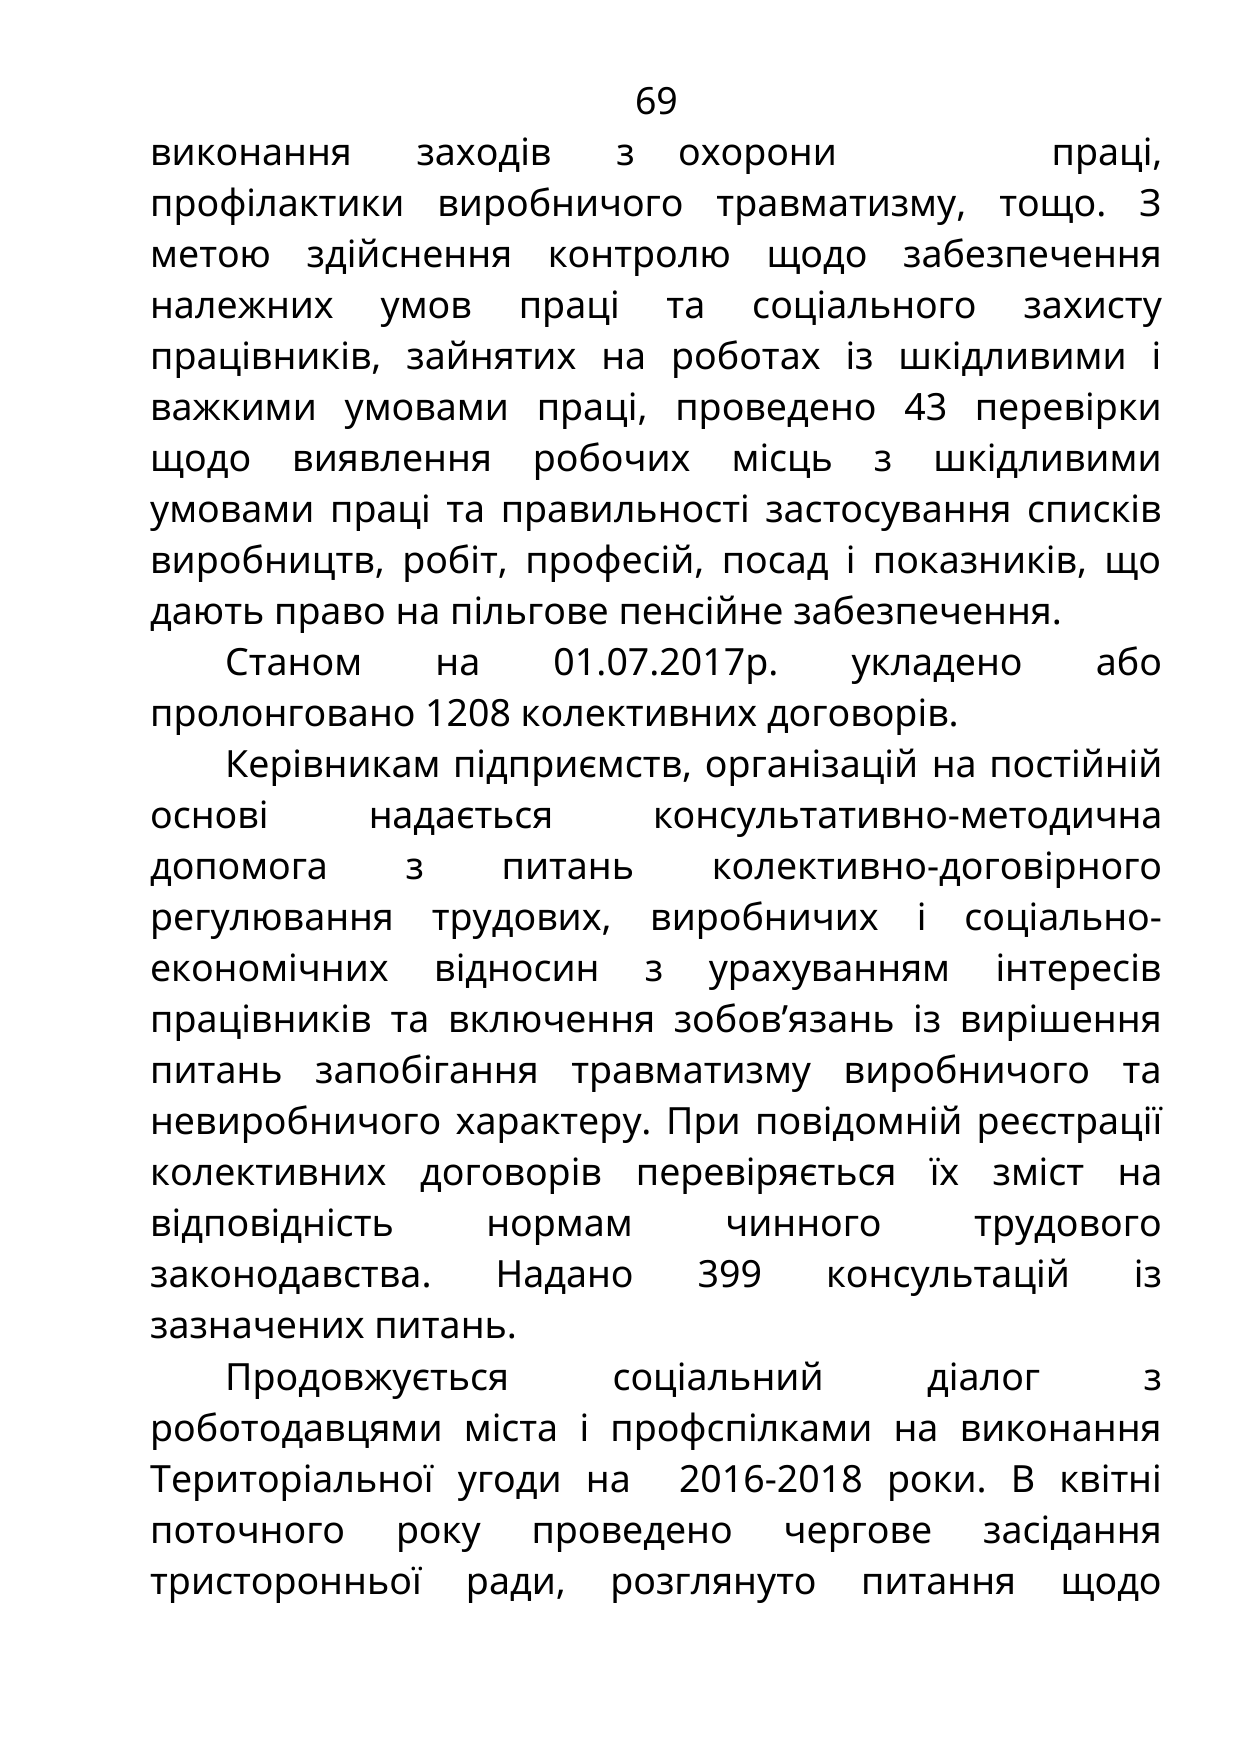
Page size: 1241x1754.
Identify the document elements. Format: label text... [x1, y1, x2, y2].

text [150, 1350, 1162, 1605]
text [150, 125, 1162, 635]
text Станом на 01.07.2017р. укладено або пролонговано 1208 колективних договорів. [150, 635, 1162, 737]
text Керівникам підприємств, організацій на постійній основі надається консультативно-методична допомога з питань колективно-договірного регулювання трудових, виробничих і соціально-економічних відносин з урахуванням інтересів працівників та включення зобов’язань із вирішення питань запобігання травматизму виробничого та невиробничого характеру. При повідомній реєстрації колективних договорів перевіряється їх зміст на відповідність нормам чинного трудового законодавства. Надано 399 консультацій із зазначених питань. [150, 737, 1162, 1350]
